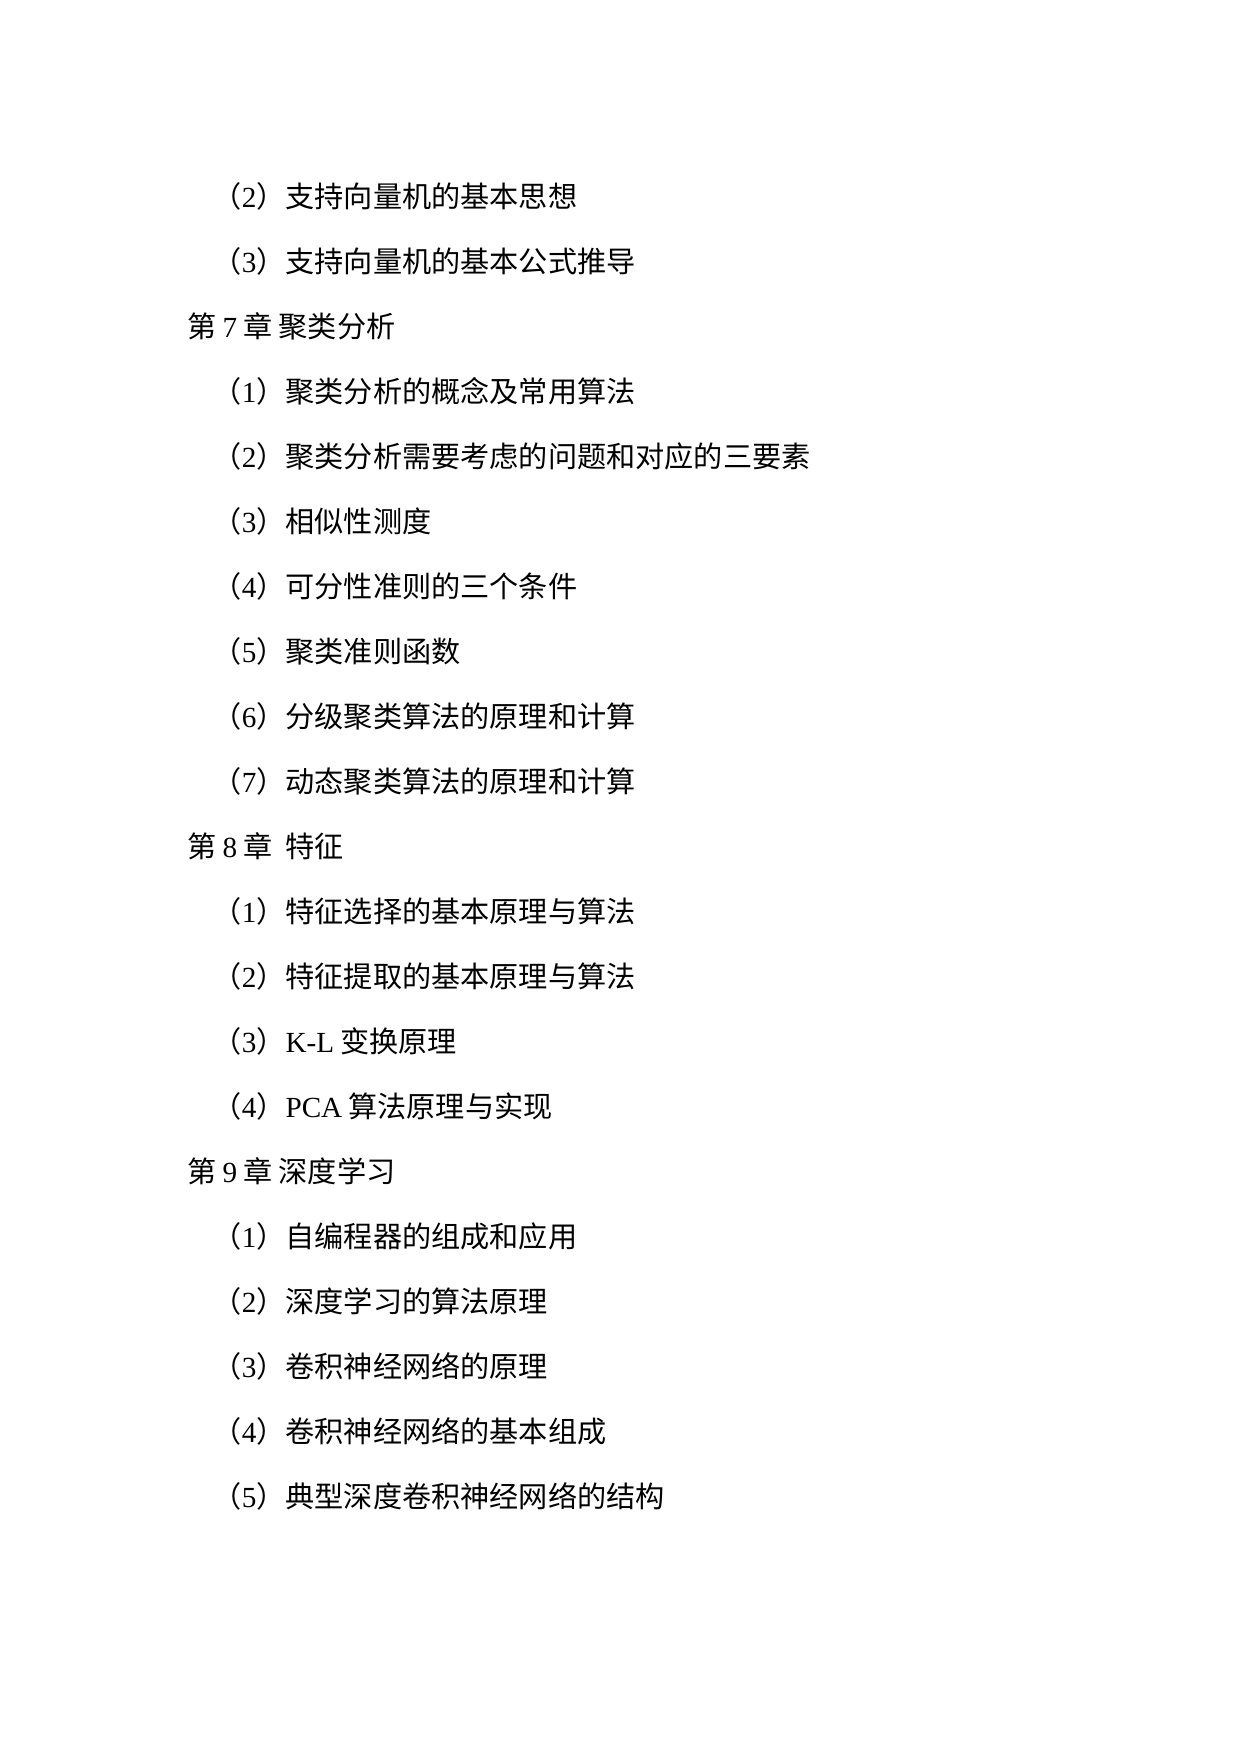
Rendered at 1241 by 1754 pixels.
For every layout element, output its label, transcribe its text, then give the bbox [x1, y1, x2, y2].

text （3）支持向量机的基本公式推导 [212, 227, 1053, 292]
text （2）聚类分析需要考虑的问题和对应的三要素 [212, 422, 1053, 487]
text （3）相似性测度 [212, 487, 1053, 552]
text （7）动态聚类算法的原理和计算 [212, 747, 1053, 812]
text （5）聚类准则函数 [212, 617, 1053, 682]
text （4）可分性准则的三个条件 [212, 552, 1053, 617]
text （6）分级聚类算法的原理和计算 [212, 682, 1053, 747]
text （1）特征选择的基本原理与算法 [212, 877, 1053, 942]
text （3）K-L变换原理 [212, 1007, 1053, 1072]
text 第8章 特征 [187, 812, 1053, 877]
text （2）特征提取的基本原理与算法 [212, 942, 1053, 1007]
text （1）自编程器的组成和应用 [212, 1202, 1053, 1267]
text （2）支持向量机的基本思想 [212, 162, 1053, 227]
text （4）PCA算法原理与实现 [212, 1072, 1053, 1137]
text （5）典型深度卷积神经网络的结构 [212, 1462, 1053, 1527]
text （2）深度学习的算法原理 [212, 1267, 1053, 1332]
text 第7章 聚类分析 [187, 292, 1053, 357]
text 第9章 深度学习 [187, 1137, 1053, 1202]
text （1）聚类分析的概念及常用算法 [212, 357, 1053, 422]
text （3）卷积神经网络的原理 [212, 1332, 1053, 1397]
text （4）卷积神经网络的基本组成 [212, 1397, 1053, 1462]
